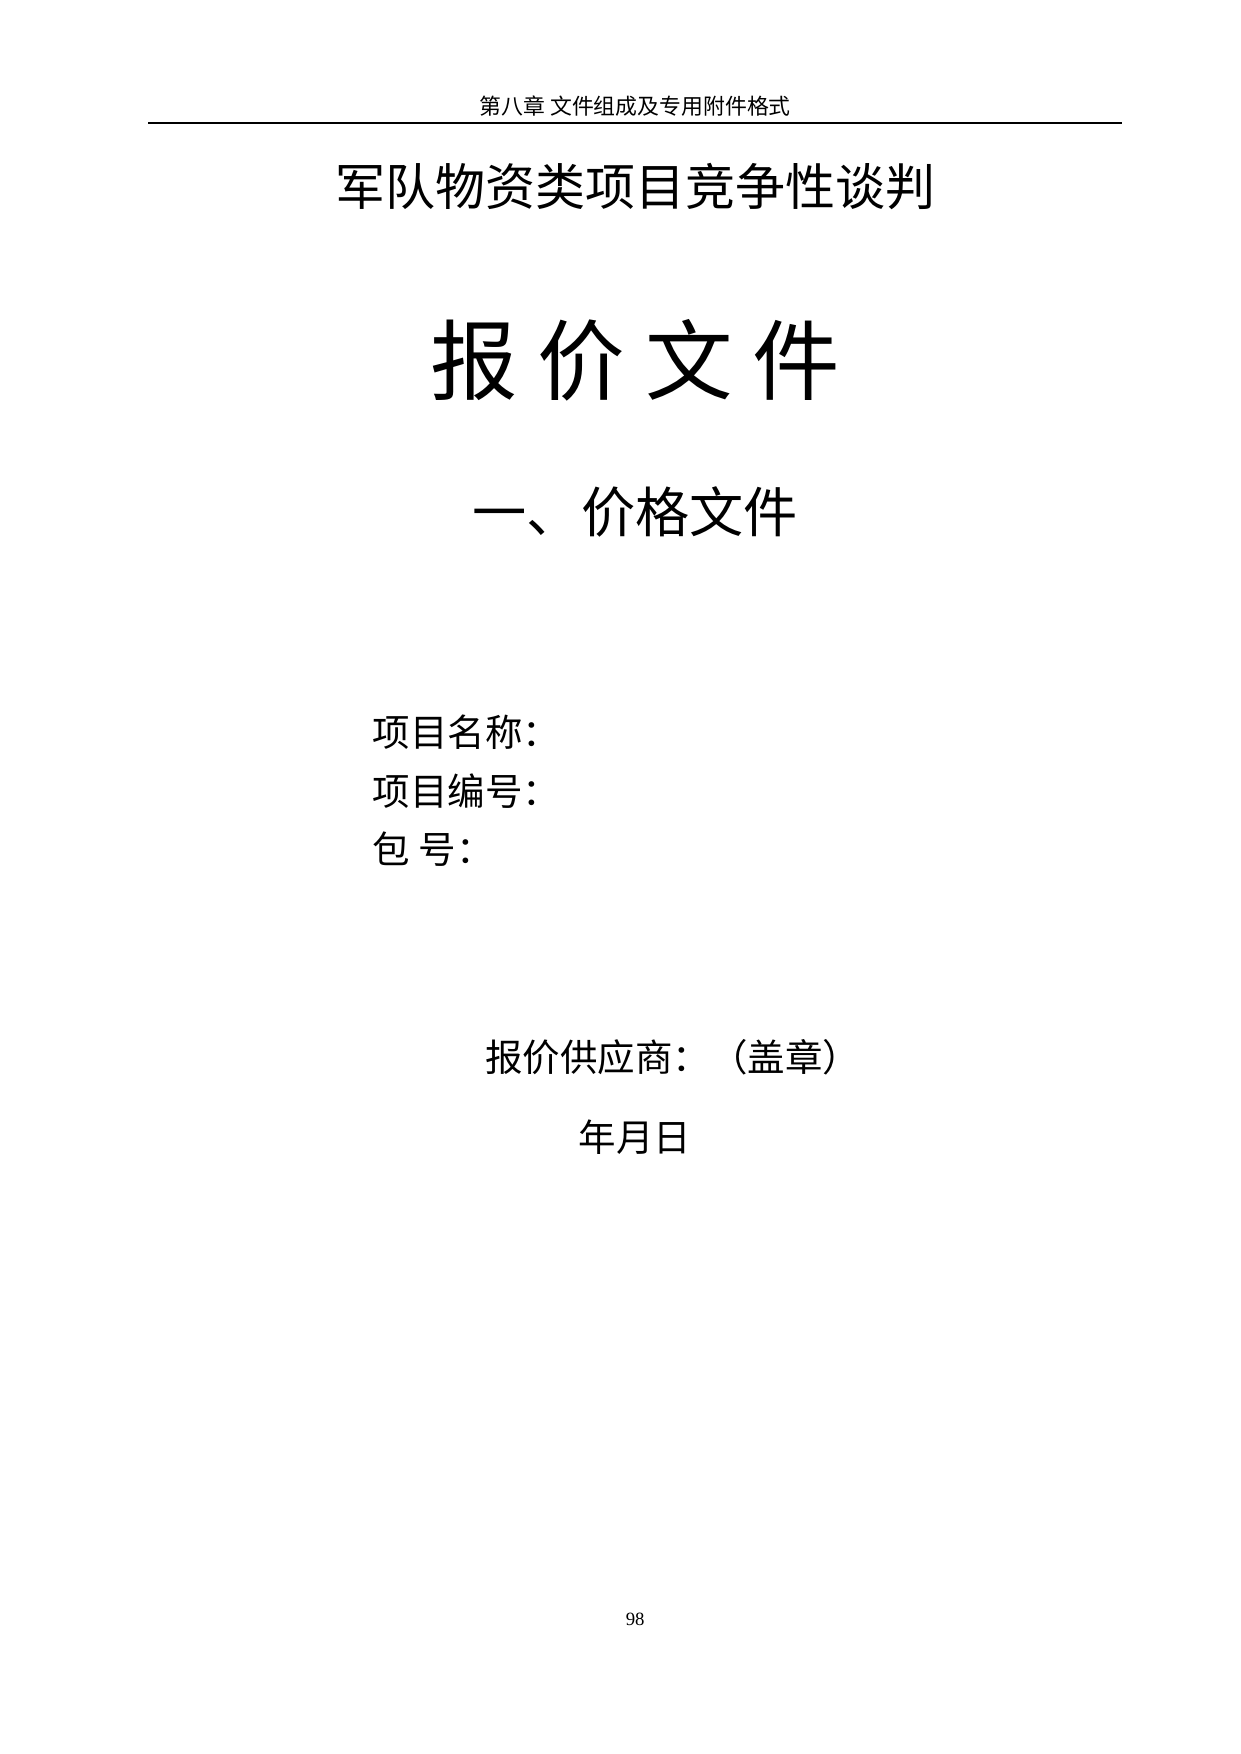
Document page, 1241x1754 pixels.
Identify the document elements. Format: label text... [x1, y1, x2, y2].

text 项目编号： [148, 758, 1122, 817]
text 报价供应商：（盖章） [148, 1028, 1122, 1082]
text 项目名称： [148, 700, 1122, 758]
text 年月日 [148, 1107, 1122, 1162]
text 一、价格文件 [148, 469, 1122, 548]
text 军队物资类项目竞争性谈判 [148, 148, 1122, 220]
text 包 号： [148, 817, 1122, 875]
text 报 价 文 件 [148, 292, 1122, 419]
